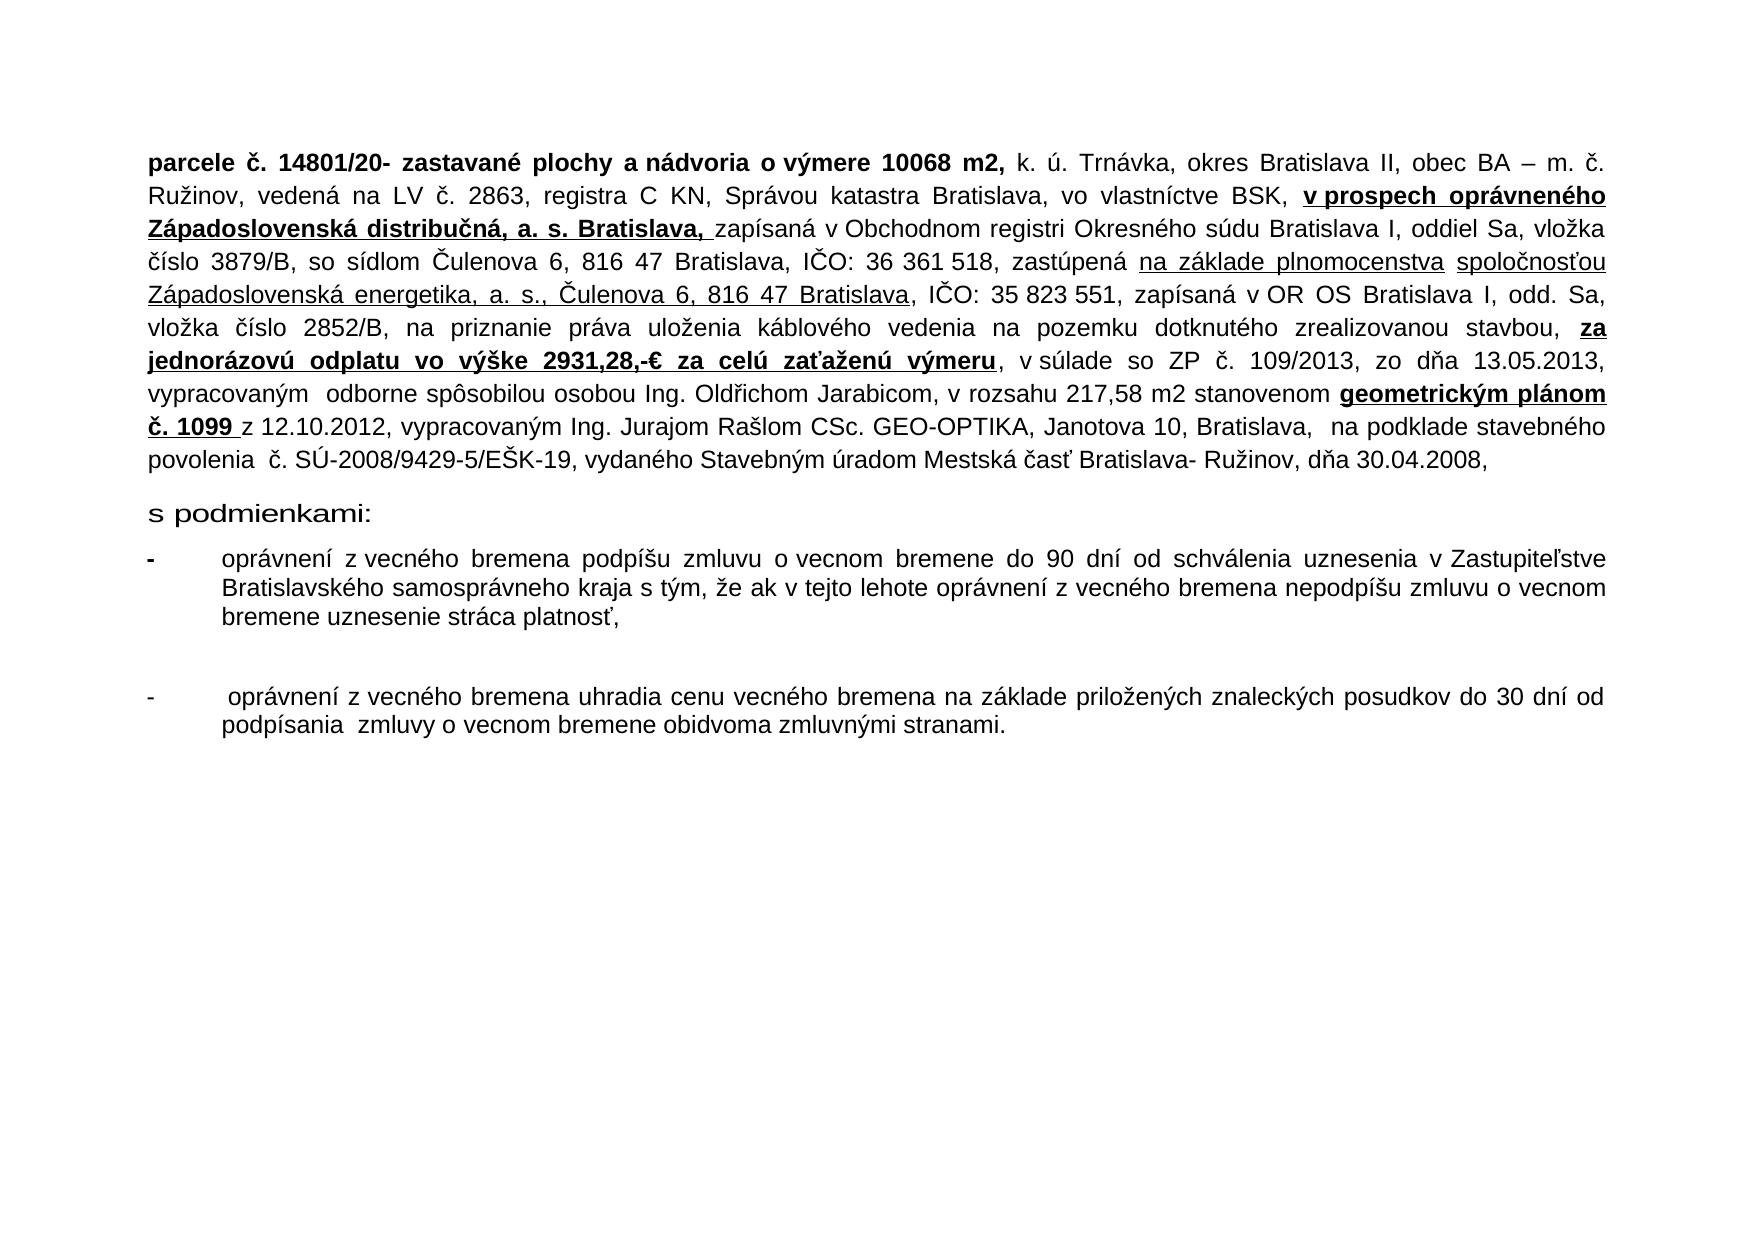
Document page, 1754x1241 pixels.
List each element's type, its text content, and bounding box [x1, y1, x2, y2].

text s podmienkami: [148, 499, 1606, 527]
list oprávnení z vecného bremena podpíšu zmluvu o vecnom bremene do 90 dní od schválenia uznesenia v Zastupiteľstve Bratislavského samosprávneho kraja s tým, že ak v tejto lehote oprávnení z vecného bremena nepodpíšu zmluvu o vecnom bremene uznesenie stráca platnosť, [146, 544, 1606, 630]
text parcele č. 14801/20- zastavané plochy a nádvoria o výmere 10068 m2, k. ú. Trnávka, okres Bratislava II, obec BA – m. č. Ružinov, vedená na LV č. 2863, registra C KN, Správou katastra Bratislava, vo vlastníctve BSK, v prospech oprávneného Západoslovenská distribučná, a. s. Bratislava, zapísaná v Obchodnom registri Okresného súdu Bratislava I, oddiel Sa, vložka číslo 3879/B, so sídlom Čulenova 6, 816 47 Bratislava, IČO: 36 361 518, zastúpená na základe plnomocenstva spoločnosťou Západoslovenská energetika, a. s., Čulenova 6, 816 47 Bratislava, IČO: 35 823 551, zapísaná v OR OS Bratislava I, odd. Sa, vložka číslo 2852/B, na priznanie práva uloženia káblového vedenia na pozemku dotknutého zrealizovanou stavbou, za jednorázovú odplatu vo výške 2931,28,-€ za celú zaťaženú výmeru, v súlade so ZP č. 109/2013, zo dňa 13.05.2013, vypracovaným odborne spôsobilou osobou Ing. Oldřichom Jarabicom, v rozsahu 217,58 m2 stanovenom geometrickým plánom č. 1099 z 12.10.2012, vypracovaným Ing. Jurajom Rašlom CSc. GEO-OPTIKA, Janotova 10, Bratislava, na podklade stavebného povolenia č. SÚ-2008/9429-5/EŠK-19, vydaného Stavebným úradom Mestská časť Bratislava- Ružinov, dňa 30.04.2008, [148, 148, 1606, 473]
list oprávnení z vecného bremena uhradia cenu vecného bremena na základe priložených znaleckých posudkov do 30 dní od podpísania zmluvy o vecnom bremene obidvoma zmluvnými stranami. [146, 681, 1606, 739]
